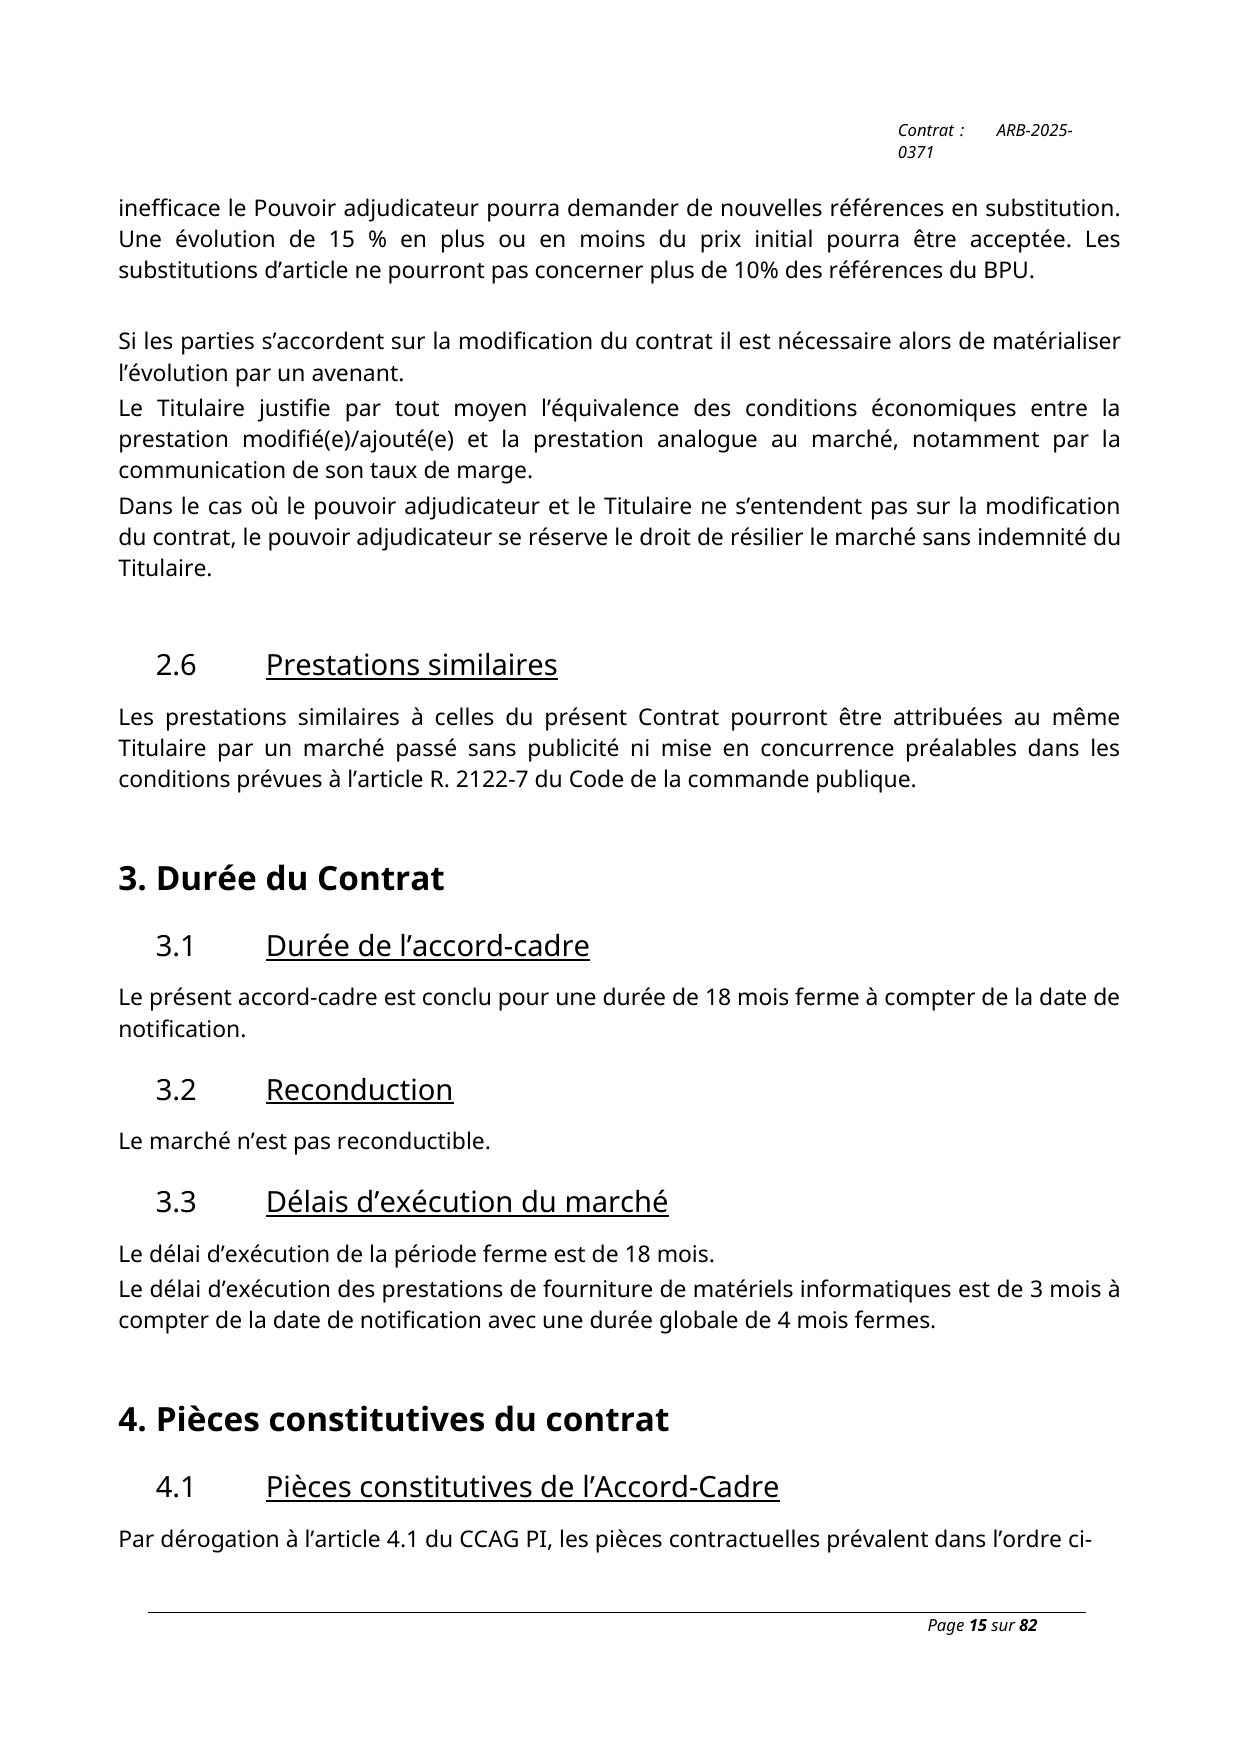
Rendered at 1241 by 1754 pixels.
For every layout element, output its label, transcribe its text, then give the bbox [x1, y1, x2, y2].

text Pièces constitutives du contrat [118, 1396, 1122, 1442]
text Le marché n’est pas reconductible. [118, 1125, 1122, 1156]
text Reconduction [156, 1069, 1122, 1108]
text Le Titulaire justifie par tout moyen l’équivalence des conditions économiques entre la prestation modifié(e)/ajouté(e) et la prestation analogue au marché, notamment par la communication de son taux de marge. [118, 392, 1122, 486]
text Délais d’exécution du marché [156, 1181, 1122, 1221]
text Dans le cas où le pouvoir adjudicateur et le Titulaire ne s’entendent pas sur la modification du contrat, le pouvoir adjudicateur se réserve le droit de résilier le marché sans indemnité du Titulaire. [118, 490, 1122, 584]
text Si les parties s’accordent sur la modification du contrat il est nécessaire alors de matérialiser l’évolution par un avenant. [118, 325, 1122, 388]
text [118, 192, 1122, 286]
text Les prestations similaires à celles du présent Contrat pourront être attribuées au même Titulaire par un marché passé sans publicité ni mise en concurrence préalables dans les conditions prévues à l’article R. 2122-7 du Code de la commande publique. [118, 700, 1122, 794]
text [118, 1523, 1122, 1554]
text Durée du Contrat [118, 854, 1122, 900]
text Le délai d’exécution des prestations de fourniture de matériels informatiques est de 3 mois à compter de la date de notification avec une durée globale de 4 mois fermes. [118, 1273, 1122, 1336]
text Le présent accord-cadre est conclu pour une durée de 18 mois ferme à compter de la date de notification. [118, 981, 1122, 1044]
text Le délai d’exécution de la période ferme est de 18 mois. [118, 1238, 1122, 1269]
text Pièces constitutives de l’Accord-Cadre [156, 1467, 1122, 1506]
text Prestations similaires [156, 644, 1122, 684]
text Durée de l’accord-cadre [156, 925, 1122, 965]
